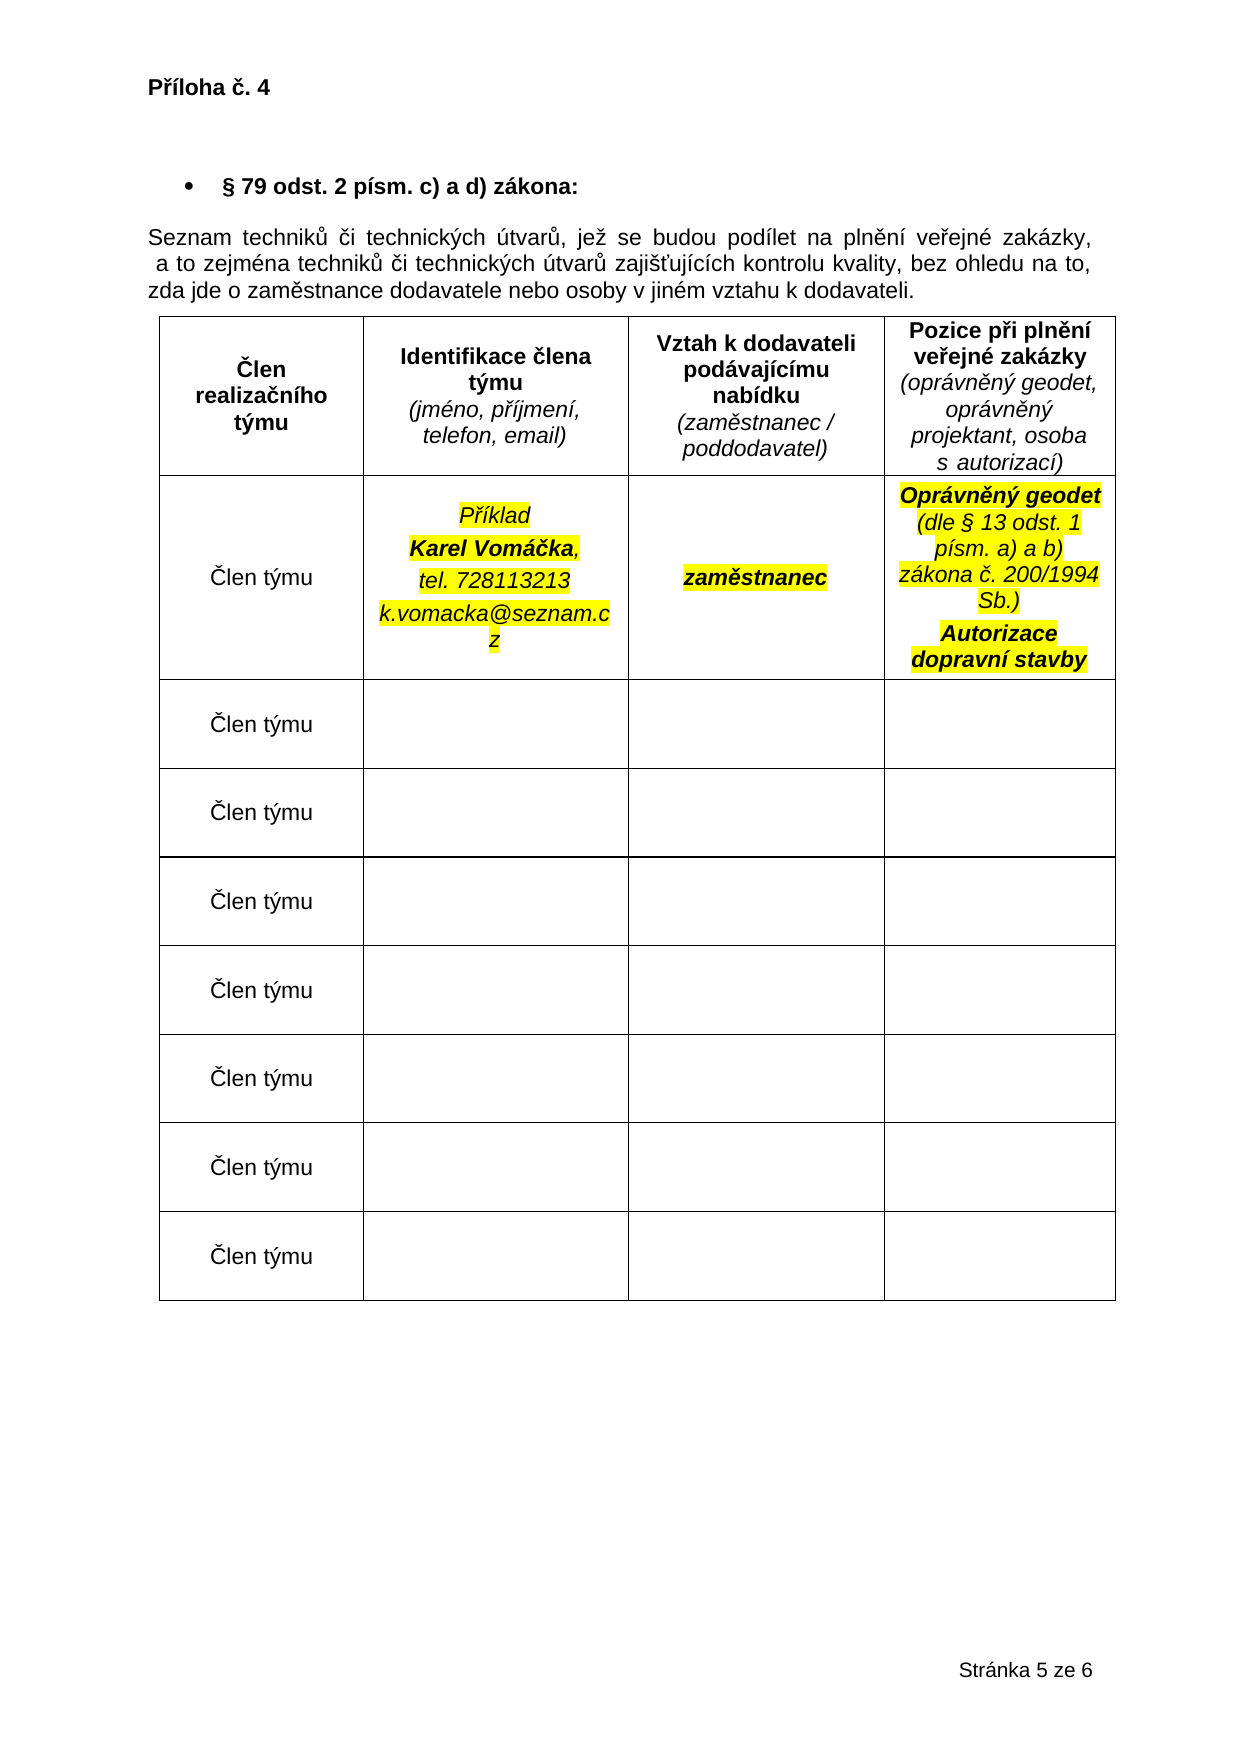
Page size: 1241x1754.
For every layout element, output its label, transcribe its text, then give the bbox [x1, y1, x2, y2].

table_cell Příklad Karel Vomáčka, tel. 728113213 k.vomacka@seznam.cz [364, 476, 628, 679]
table_cell [364, 858, 628, 945]
table_cell [364, 769, 628, 856]
text Seznam techniků či technických útvarů, jež se budou podílet na plnění veřejné zakázky, a to zejména techniků či technických útvarů zajišťujících kontrolu kvality, bez ohledu na to, zda jde o zaměstnance dodavatele nebo osoby v jiném vztahu k dodavateli. [148, 224, 1093, 303]
table_cell [364, 1035, 628, 1122]
table_cell Člen týmu [160, 946, 363, 1034]
table_cell [885, 769, 1115, 856]
table_header Pozice při plnění veřejné zakázky (oprávněný geodet, oprávněný projektant, osoba s autorizací) [885, 317, 1115, 475]
table_cell Člen týmu [160, 680, 363, 768]
table_cell [885, 858, 1115, 945]
table_cell [364, 1212, 628, 1299]
table_cell [885, 1123, 1115, 1211]
text § 79 odst. 2 písm. c) a d) zákona: [185, 173, 1093, 199]
table_cell [364, 680, 628, 768]
table_cell [629, 1212, 884, 1299]
table_cell Člen týmu [160, 1212, 363, 1299]
table_cell [629, 858, 884, 945]
table_cell Člen týmu [160, 769, 363, 856]
table_cell zaměstnanec [629, 476, 884, 679]
table_cell [885, 946, 1115, 1034]
table_header Identifikace člena týmu (jméno, příjmení, telefon, email) [364, 317, 628, 475]
table_cell [364, 1123, 628, 1211]
table_cell [364, 946, 628, 1034]
table_cell [629, 946, 884, 1034]
table_header Člen realizačního týmu [160, 317, 363, 475]
table_cell [629, 769, 884, 856]
table_cell [885, 680, 1115, 768]
table_cell [629, 1123, 884, 1211]
table_header Vztah k dodavateli podávajícímu nabídku (zaměstnanec / poddodavatel) [629, 317, 884, 475]
table_cell Člen týmu [160, 1035, 363, 1122]
table_cell [629, 680, 884, 768]
table_cell [885, 1035, 1115, 1122]
table_cell [885, 1212, 1115, 1299]
table_cell Člen týmu [160, 858, 363, 945]
table_cell Člen týmu [160, 476, 363, 679]
table_cell Člen týmu [160, 1123, 363, 1211]
table_cell [629, 1035, 884, 1122]
table_cell Oprávněný geodet (dle § 13 odst. 1 písm. a) a b) zákona č. 200/1994 Sb.) Autorizace dopravní stavby [885, 476, 1115, 679]
